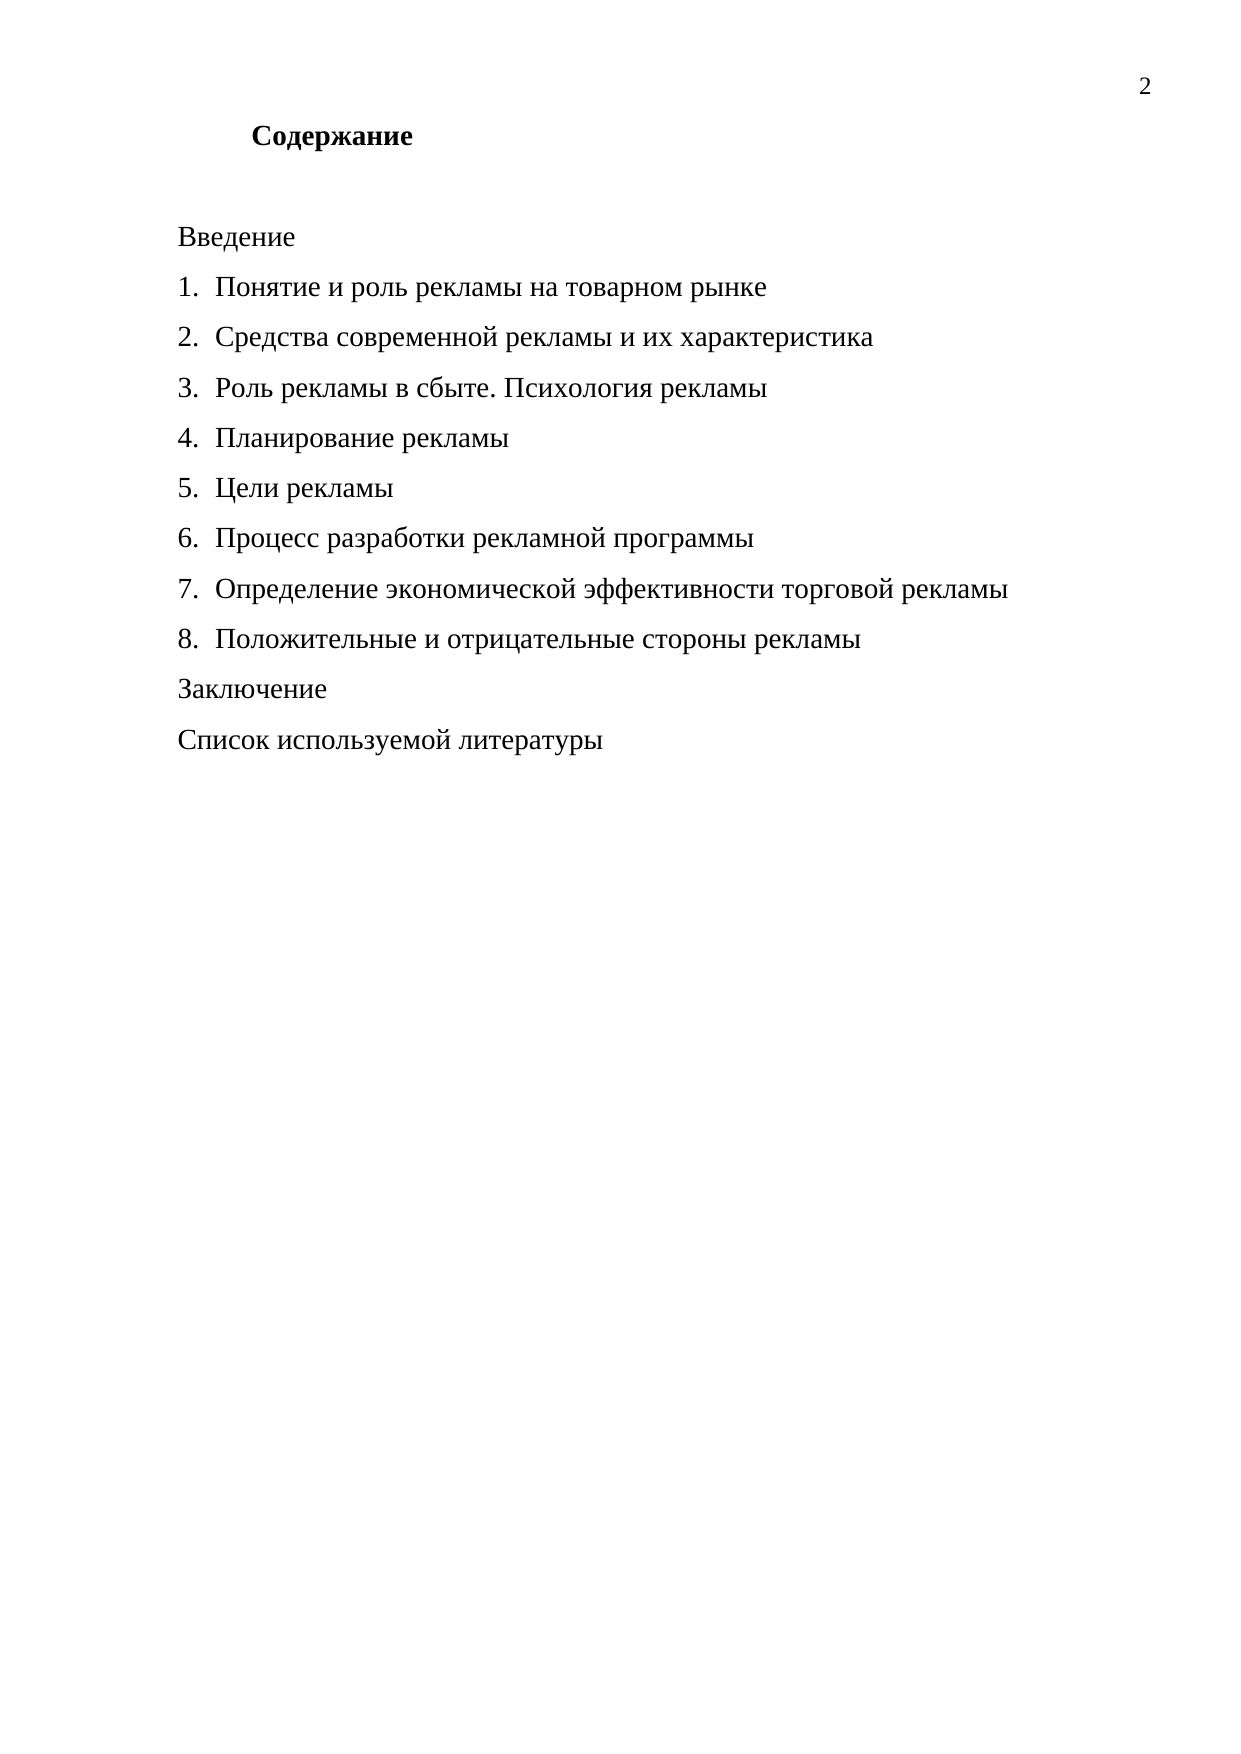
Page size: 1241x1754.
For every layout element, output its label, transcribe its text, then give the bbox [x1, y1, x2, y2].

text Введение [177, 219, 1152, 252]
list Цели рекламы [177, 470, 1152, 504]
list Средства современной рекламы и их характеристика [177, 319, 1152, 353]
list Роль рекламы в сбыте. Психология рекламы [177, 370, 1152, 403]
list Процесс разработки рекламной программы [177, 521, 1152, 554]
text Список используемой литературы [177, 722, 1152, 755]
text Содержание [177, 118, 1152, 152]
text Заключение [177, 672, 1152, 705]
list Понятие и роль рекламы на товарном рынке [177, 269, 1152, 303]
list Определение экономической эффективности торговой рекламы [177, 571, 1152, 604]
list Планирование рекламы [177, 420, 1152, 453]
list Положительные и отрицательные стороны рекламы [177, 621, 1152, 655]
